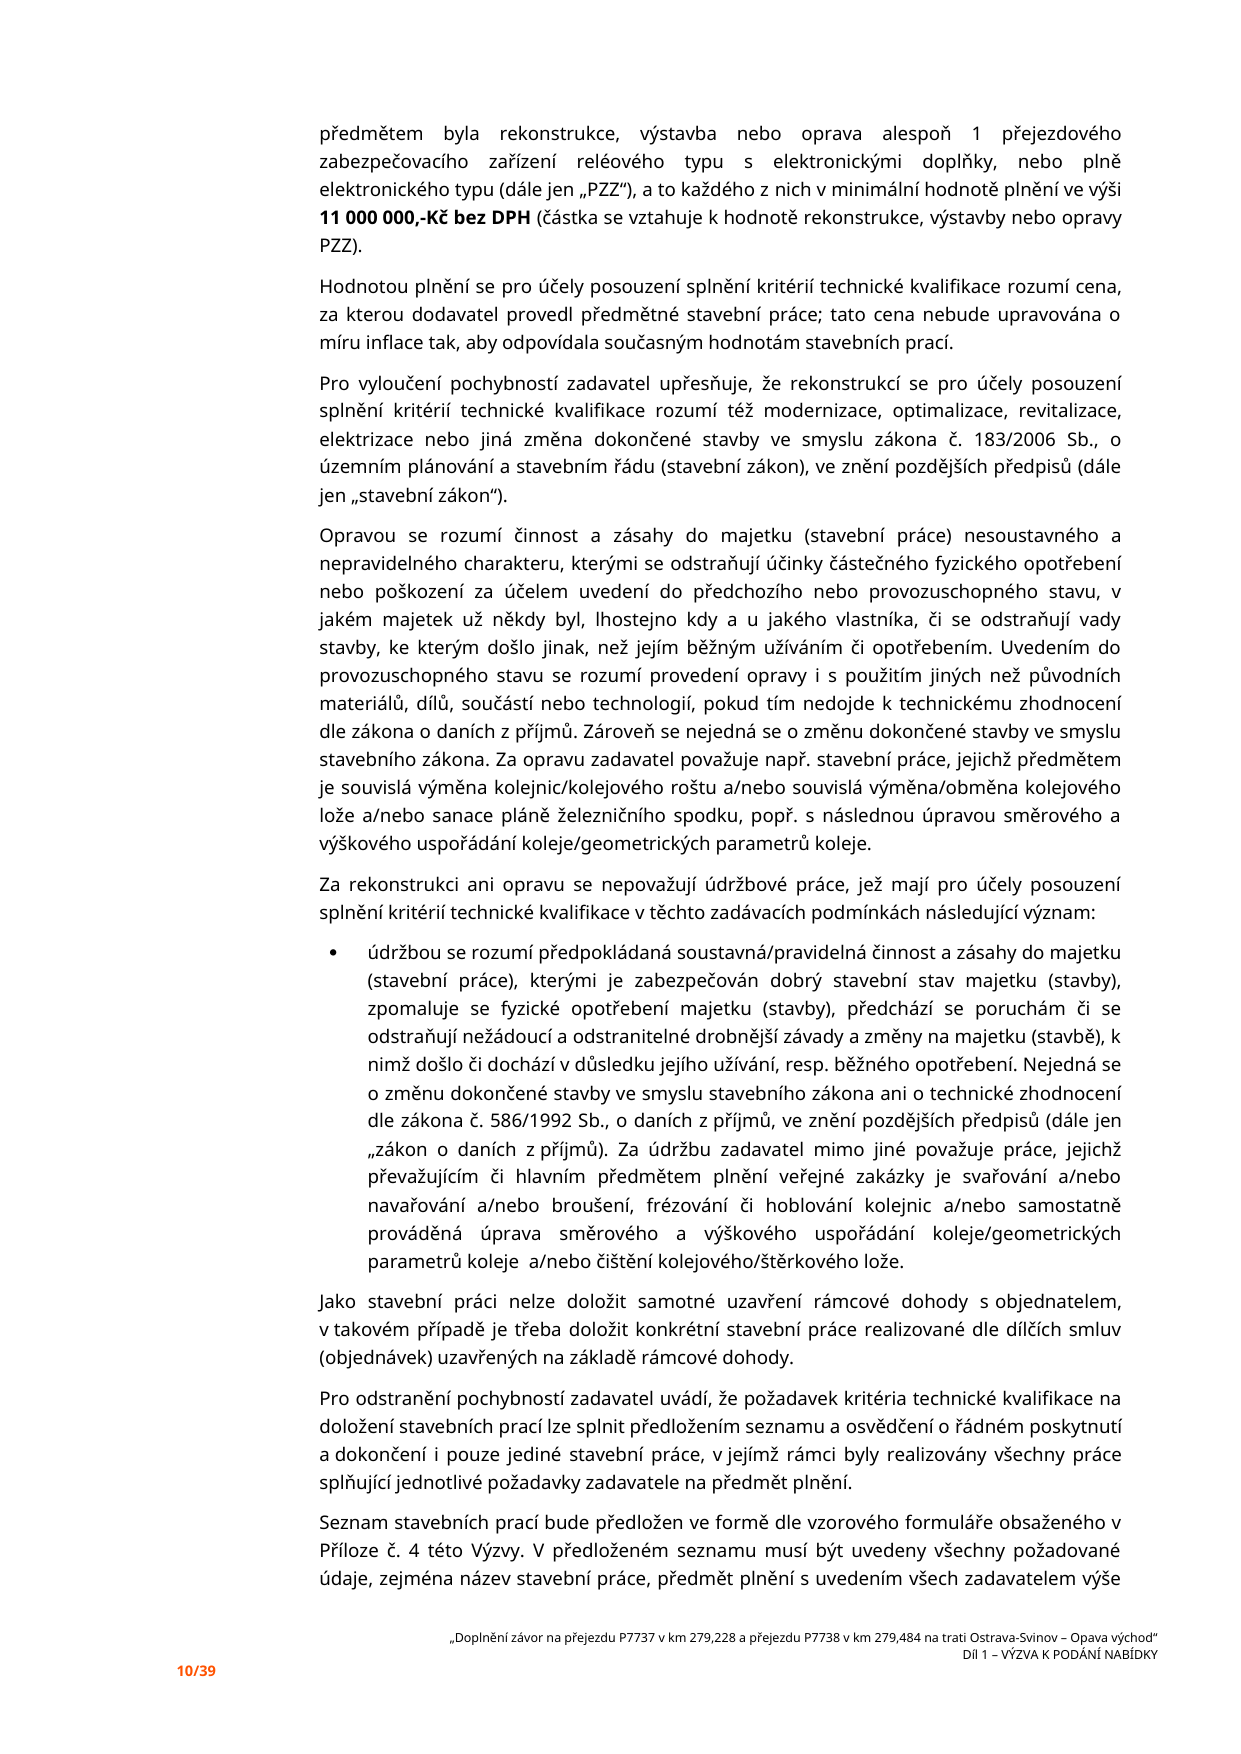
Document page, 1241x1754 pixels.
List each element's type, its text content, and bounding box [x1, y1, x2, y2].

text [319, 1509, 1122, 1591]
text Opravou se rozumí činnost a zásahy do majetku (stavební práce) nesoustavného a nepravidelného charakteru, kterými se odstraňují účinky částečného fyzického opotřebení nebo poškození za účelem uvedení do předchozího nebo provozuschopného stavu, v jakém majetek už někdy byl, lhostejno kdy a u jakého vlastníka, či se odstraňují vady stavby, ke kterým došlo jinak, než jejím běžným užíváním či opotřebením. Uvedením do provozuschopného stavu se rozumí provedení opravy i s použitím jiných než původních materiálů, dílů, součástí nebo technologií, pokud tím nedojde k technickému zhodnocení dle zákona o daních z příjmů. Zároveň se nejedná se o změnu dokončené stavby ve smyslu stavebního zákona. Za opravu zadavatel považuje např. stavební práce, jejichž předmětem je souvislá výměna kolejnic/kolejového roštu a/nebo souvislá výměna/obměna kolejového lože a/nebo sanace pláně železničního spodku, popř. s následnou úpravou směrového a výškového uspořádání koleje/geometrických parametrů koleje. [319, 522, 1122, 856]
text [319, 121, 1122, 258]
list údržbou se rozumí předpokládaná soustavná/pravidelná činnost a zásahy do majetku (stavební práce), kterými je zabezpečován dobrý stavební stav majetku (stavby), zpomaluje se fyzické opotřebení majetku (stavby), předchází se poruchám či se odstraňují nežádoucí a odstranitelné drobnější závady a změny na majetku (stavbě), k nimž došlo či dochází v důsledku jejího užívání, resp. běžného opotřebení. Nejedná se o změnu dokončené stavby ve smyslu stavebního zákona ani o technické zhodnocení dle zákona č. 586/1992 Sb., o daních z příjmů, ve znění pozdějších předpisů (dále jen „zákon o daních z příjmů). Za údržbu zadavatel mimo jiné považuje práce, jejichž převažujícím či hlavním předmětem plnění veřejné zakázky je svařování a/nebo navařování a/nebo broušení, frézování či hoblování kolejnic a/nebo samostatně prováděná úprava směrového a výškového uspořádání koleje/geometrických parametrů koleje a/nebo čištění kolejového/štěrkového lože. [330, 940, 1122, 1273]
text Jako stavební práci nelze doložit samotné uzavření rámcové dohody s objednatelem, v takovém případě je třeba doložit konkrétní stavební práce realizované dle dílčích smluv (objednávek) uzavřených na základě rámcové dohody. [319, 1288, 1122, 1370]
text Za rekonstrukci ani opravu se nepovažují údržbové práce, jež mají pro účely posouzení splnění kritérií technické kvalifikace v těchto zadávacích podmínkách následující význam: [319, 871, 1122, 925]
text Hodnotou plnění se pro účely posouzení splnění kritérií technické kvalifikace rozumí cena, za kterou dodavatel provedl předmětné stavební práce; tato cena nebude upravována o míru inflace tak, aby odpovídala současným hodnotám stavebních prací. [319, 273, 1122, 355]
text Pro vyloučení pochybností zadavatel upřesňuje, že rekonstrukcí se pro účely posouzení splnění kritérií technické kvalifikace rozumí též modernizace, optimalizace, revitalizace, elektrizace nebo jiná změna dokončené stavby ve smyslu zákona č. 183/2006 Sb., o územním plánování a stavebním řádu (stavební zákon), ve znění pozdějších předpisů (dále jen „stavební zákon“). [319, 370, 1122, 507]
text Pro odstranění pochybností zadavatel uvádí, že požadavek kritéria technické kvalifikace na doložení stavebních prací lze splnit předložením seznamu a osvědčení o řádném poskytnutí a dokončení i pouze jediné stavební práce, v jejímž rámci byly realizovány všechny práce splňující jednotlivé požadavky zadavatele na předmět plnění. [319, 1385, 1122, 1494]
